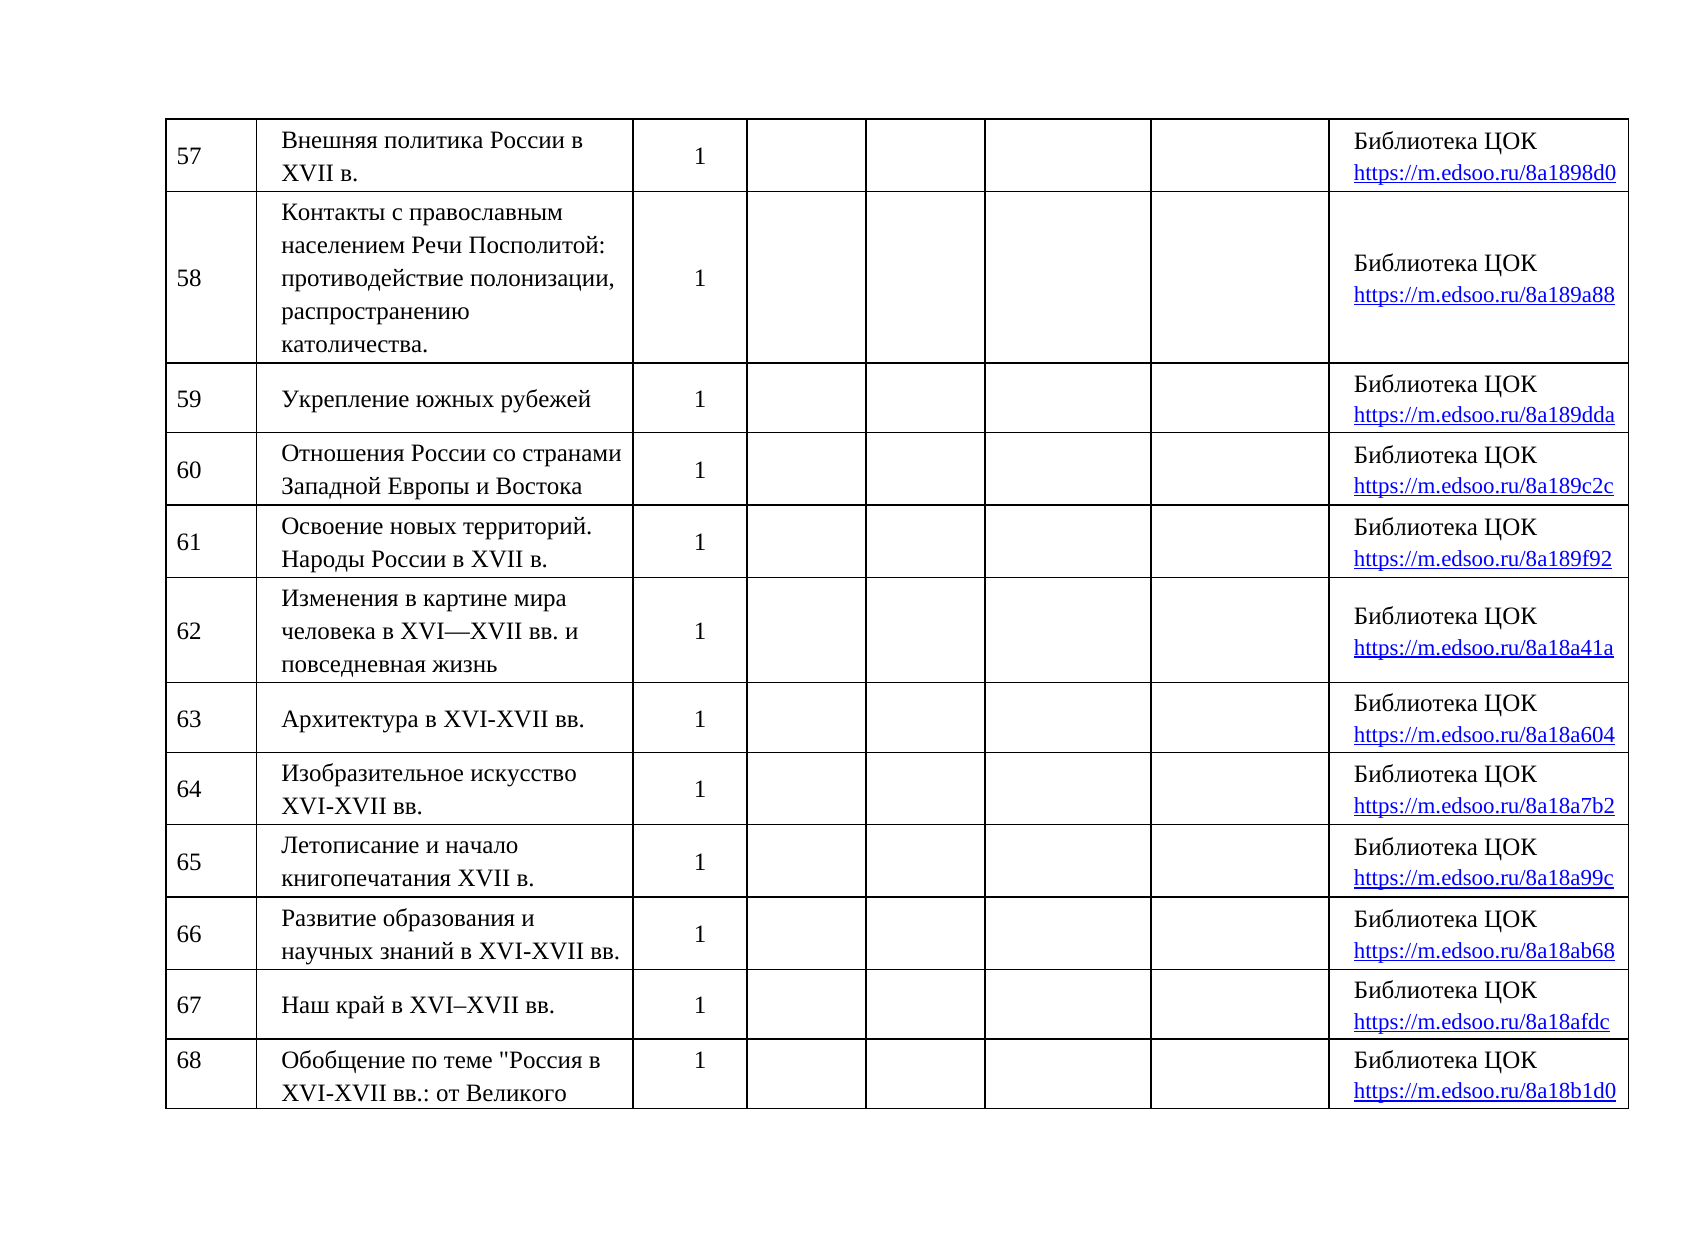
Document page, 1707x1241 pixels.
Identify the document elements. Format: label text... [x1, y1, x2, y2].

table_cell [1152, 753, 1328, 824]
table_cell [867, 578, 984, 682]
table_cell [867, 364, 984, 432]
table_cell [1152, 1040, 1328, 1108]
table_cell [1152, 192, 1328, 362]
table_cell Изменения в картине мира человека в XVI—XVII вв. и повседневная жизнь [257, 578, 632, 682]
table_cell [1152, 433, 1328, 504]
table_cell 1 [634, 120, 746, 191]
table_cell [257, 1040, 632, 1108]
table_cell 1 [634, 433, 746, 504]
table_cell Библиотека ЦОК https://m.edsoo.ru/8a18a99c [1330, 825, 1628, 896]
table_cell 1 [634, 683, 746, 751]
table_cell [1152, 825, 1328, 896]
table_cell Библиотека ЦОК https://m.edsoo.ru/8a189dda [1330, 364, 1628, 432]
table_cell [867, 898, 984, 968]
table_cell 1 [634, 364, 746, 432]
table_cell 1 [634, 753, 746, 824]
table_cell [748, 364, 865, 432]
table_cell Библиотека ЦОК https://m.edsoo.ru/8a18a604 [1330, 683, 1628, 751]
table_cell [986, 120, 1150, 191]
table_cell 1 [634, 506, 746, 576]
table_cell [867, 1040, 984, 1108]
table_cell [748, 825, 865, 896]
table_cell [748, 506, 865, 576]
table_cell [867, 120, 984, 191]
table_cell [748, 192, 865, 362]
table_cell [748, 433, 865, 504]
table_cell [986, 433, 1150, 504]
table_cell Изобразительное искусство XVI-XVII вв. [257, 753, 632, 824]
table_cell 64 [167, 753, 256, 824]
table_cell [1152, 898, 1328, 968]
table_cell [1152, 578, 1328, 682]
table_cell 1 [634, 825, 746, 896]
table_cell [867, 433, 984, 504]
table_cell [986, 970, 1150, 1038]
table_cell [986, 192, 1150, 362]
table_cell Укрепление южных рубежей [257, 364, 632, 432]
table_cell Освоение новых территорий. Народы России в XVII в. [257, 506, 632, 576]
table_cell [748, 578, 865, 682]
table_cell Отношения России со странами Западной Европы и Востока [257, 433, 632, 504]
table_cell Библиотека ЦОК https://m.edsoo.ru/8a18ab68 [1330, 898, 1628, 968]
table_cell Библиотека ЦОК https://m.edsoo.ru/8a189c2c [1330, 433, 1628, 504]
table_cell Библиотека ЦОК https://m.edsoo.ru/8a189a88 [1330, 192, 1628, 362]
table_cell 1 [634, 898, 746, 968]
table_cell [1152, 683, 1328, 751]
table_cell 61 [167, 506, 256, 576]
table_cell [867, 753, 984, 824]
table_cell [986, 753, 1150, 824]
table_cell [986, 898, 1150, 968]
table_cell [748, 898, 865, 968]
table_cell [1152, 364, 1328, 432]
table_cell [986, 825, 1150, 896]
table_cell 62 [167, 578, 256, 682]
table_cell [867, 825, 984, 896]
table_cell [1152, 506, 1328, 576]
table_cell [986, 578, 1150, 682]
table_cell [986, 364, 1150, 432]
table_cell Наш край в XVI‒XVII вв. [257, 970, 632, 1038]
table_cell 60 [167, 433, 256, 504]
table_cell Внешняя политика России в XVII в. [257, 120, 632, 191]
table_cell Контакты с православным населением Речи Посполитой: противодействие полонизации, распространению католичества. [257, 192, 632, 362]
table_cell 59 [167, 364, 256, 432]
table_cell [867, 683, 984, 751]
table_cell [748, 683, 865, 751]
table_cell [986, 1040, 1150, 1108]
table_cell [1152, 120, 1328, 191]
table_cell [867, 192, 984, 362]
table_cell [867, 970, 984, 1038]
table_cell Библиотека ЦОК https://m.edsoo.ru/8a18a7b2 [1330, 753, 1628, 824]
table_cell Библиотека ЦОК https://m.edsoo.ru/8a18a41a [1330, 578, 1628, 682]
table_cell 1 [634, 970, 746, 1038]
table_cell [748, 753, 865, 824]
table_cell Летописание и начало книгопечатания XVII в. [257, 825, 632, 896]
table_cell Библиотека ЦОК https://m.edsoo.ru/8a1898d0 [1330, 120, 1628, 191]
table_cell 65 [167, 825, 256, 896]
table_cell 66 [167, 898, 256, 968]
table_cell [986, 683, 1150, 751]
table_cell [748, 120, 865, 191]
table_cell Архитектура в XVI-XVII вв. [257, 683, 632, 751]
table_cell [986, 506, 1150, 576]
table_cell [748, 970, 865, 1038]
table_cell 57 [167, 120, 256, 191]
table_cell 1 [634, 1040, 746, 1108]
table_cell 1 [634, 578, 746, 682]
table_cell [748, 1040, 865, 1108]
table_cell 68 [167, 1040, 256, 1108]
table_cell 67 [167, 970, 256, 1038]
table_cell 1 [634, 192, 746, 362]
table_cell Библиотека ЦОК https://m.edsoo.ru/8a18afdc [1330, 970, 1628, 1038]
table_cell Развитие образования и научных знаний в XVI-XVII вв. [257, 898, 632, 968]
table_cell Библиотека ЦОК https://m.edsoo.ru/8a189f92 [1330, 506, 1628, 576]
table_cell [1330, 1040, 1628, 1108]
table_cell [1152, 970, 1328, 1038]
table_cell 58 [167, 192, 256, 362]
table_cell [867, 506, 984, 576]
table_cell 63 [167, 683, 256, 751]
